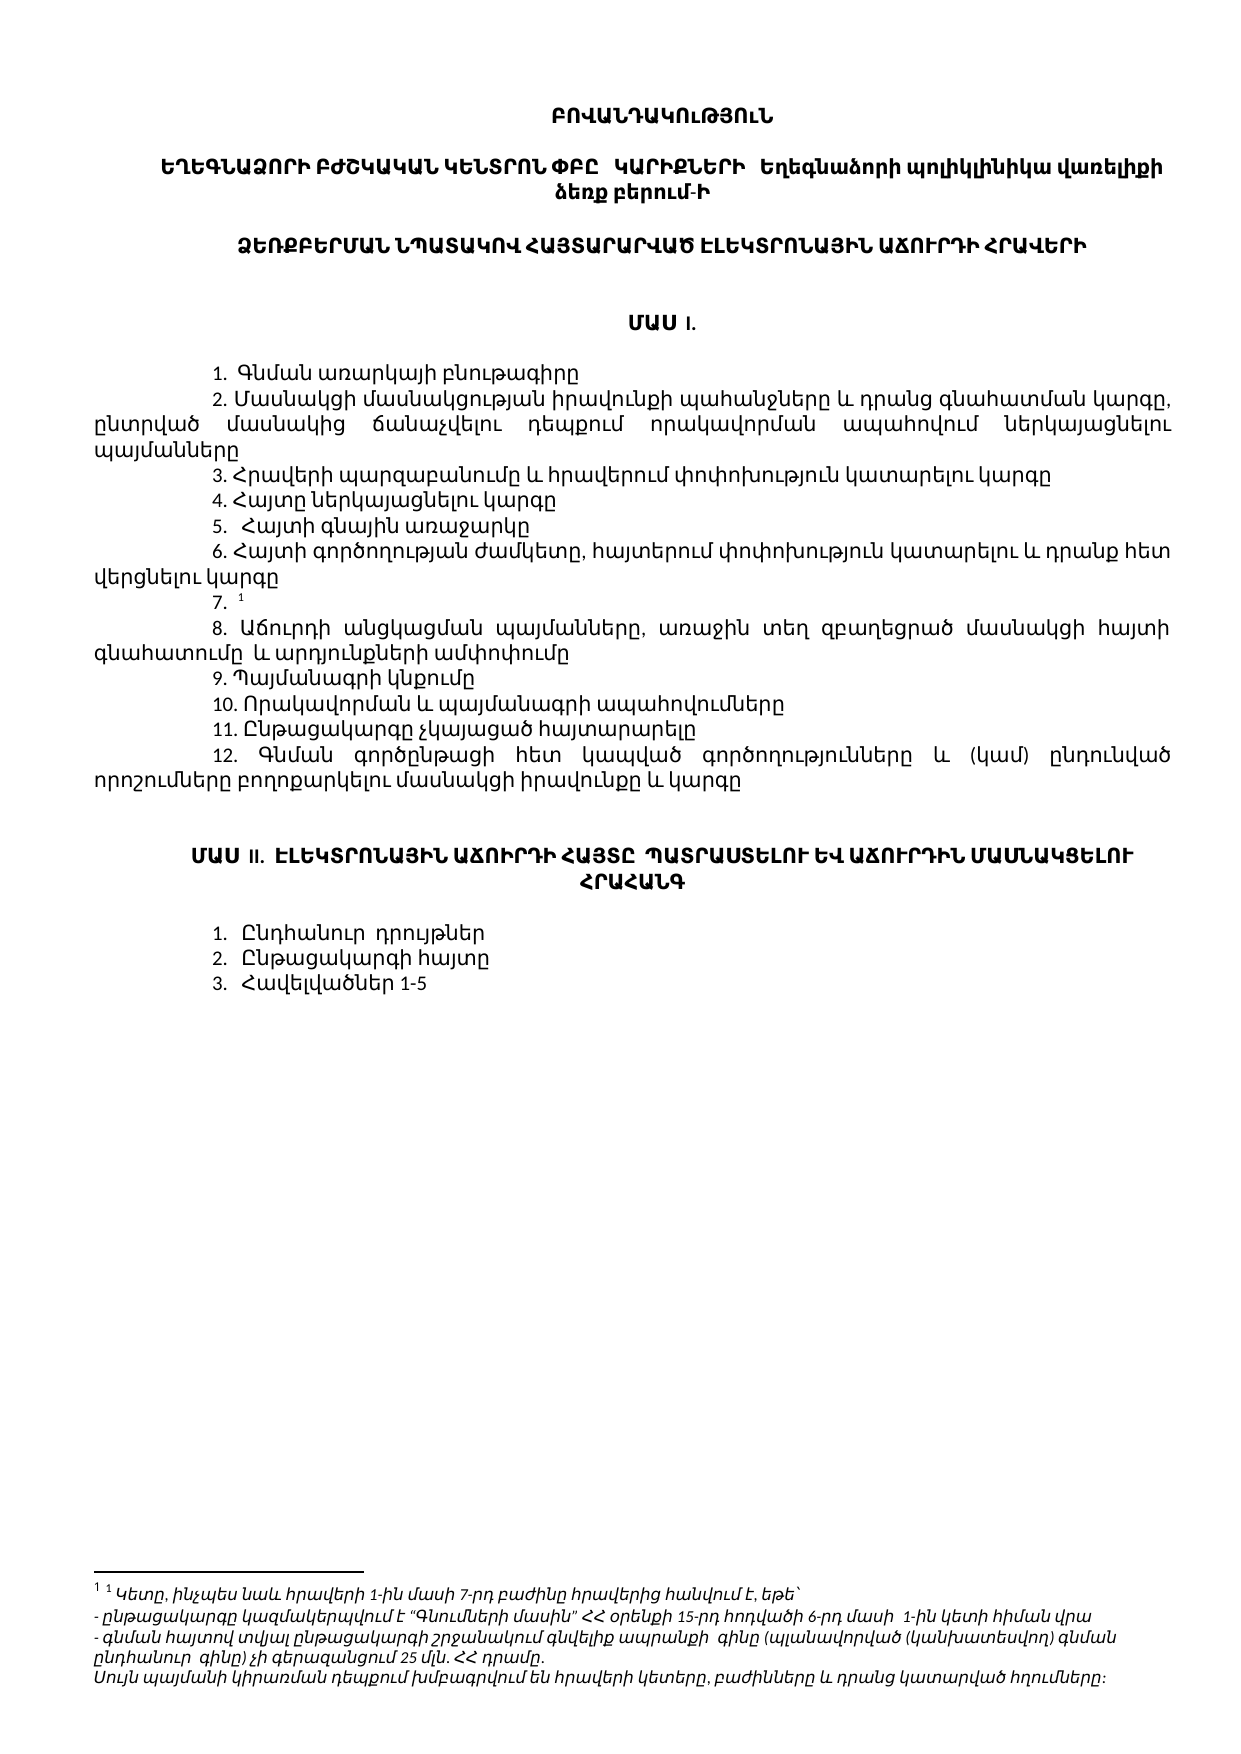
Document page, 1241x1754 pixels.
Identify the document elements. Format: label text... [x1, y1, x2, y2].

text 12. Գնման գործընթացի հետ կապված գործողությունները և (կամ) ընդունված որոշումները բողոքարկելու մասնակցի իրավունքը և կարգը [94, 742, 1171, 793]
text ՁԵՌՔԲԵՐՄԱՆ ՆՊԱՏԱԿՈՎ ՀԱՅՏԱՐԱՐՎԱԾ ԷԼԵԿՏՐՈՆԱՅԻՆ ԱՃՈՒՐԴԻ ՀՐԱՎԵՐԻ [94, 233, 1171, 259]
text 8. Աճուրդի անցկացման պայմանները, առաջին տեղ զբաղեցրած մասնակցի հայտի գնահատումը և արդյունքների ամփոփումը [94, 615, 1171, 666]
text 5. Հայտի գնային առաջարկը [94, 513, 1171, 538]
text 7. 1 [94, 589, 1171, 615]
text 3. Հավելվածներ 1-5 [94, 971, 1171, 996]
text ԵՂԵԳՆԱՁՈՐԻ ԲԺՇԿԱԿԱՆ ԿԵՆՏՐՈՆ ՓԲԸ ԿԱՐԻՔՆԵՐԻ Եղեգնաձորի պոլիկլինիկա վառելիքի ձեռք բերում-Ի [94, 154, 1171, 205]
text 9. Պայմանագրի կնքումը [94, 666, 1171, 691]
text 10. Որակավորման և պայմանագրի ապահովումները [94, 691, 1171, 716]
text 1. Ընդհանուր դրույթներ [94, 920, 1171, 945]
text ՄԱՍ I. [94, 310, 1171, 335]
text 6. Հայտի գործողության ժամկետը, հայտերում փոփոխություն կատարելու և դրանք հետ վերցնելու կարգը [94, 538, 1171, 589]
text 2. Ընթացակարգի հայտը [94, 945, 1171, 971]
text 2. Մասնակցի մասնակցության իրավունքի պահանջները և դրանց գնահատման կարգը, ընտրված մասնակից ճանաչվելու դեպքում որակավորման ապահովում ներկայացնելու պայմանները [94, 386, 1171, 462]
text 1. Գնման առարկայի բնութագիրը [94, 361, 1171, 386]
text ՄԱՍ II. ԷԼԵԿՏՐՈՆԱՅԻՆ ԱՃՈԻՐԴԻ ՀԱՅՏԸ ՊԱՏՐԱՍՏԵԼՈՒ ԵՎ ԱՃՈՒՐԴԻՆ ՄԱՍՆԱԿՑԵԼՈՒ ՀՐԱՀԱՆԳ [94, 843, 1171, 894]
text 11. Ընթացակարգը չկայացած հայտարարելը [94, 716, 1171, 742]
text 3. Հրավերի պարզաբանումը և հրավերում փոփոխություն կատարելու կարգը [94, 462, 1171, 488]
text ԲՈՎԱՆԴԱԿՈւԹՅՈւՆ [94, 103, 1171, 128]
text 4. Հայտը ներկայացնելու կարգը [94, 488, 1171, 513]
